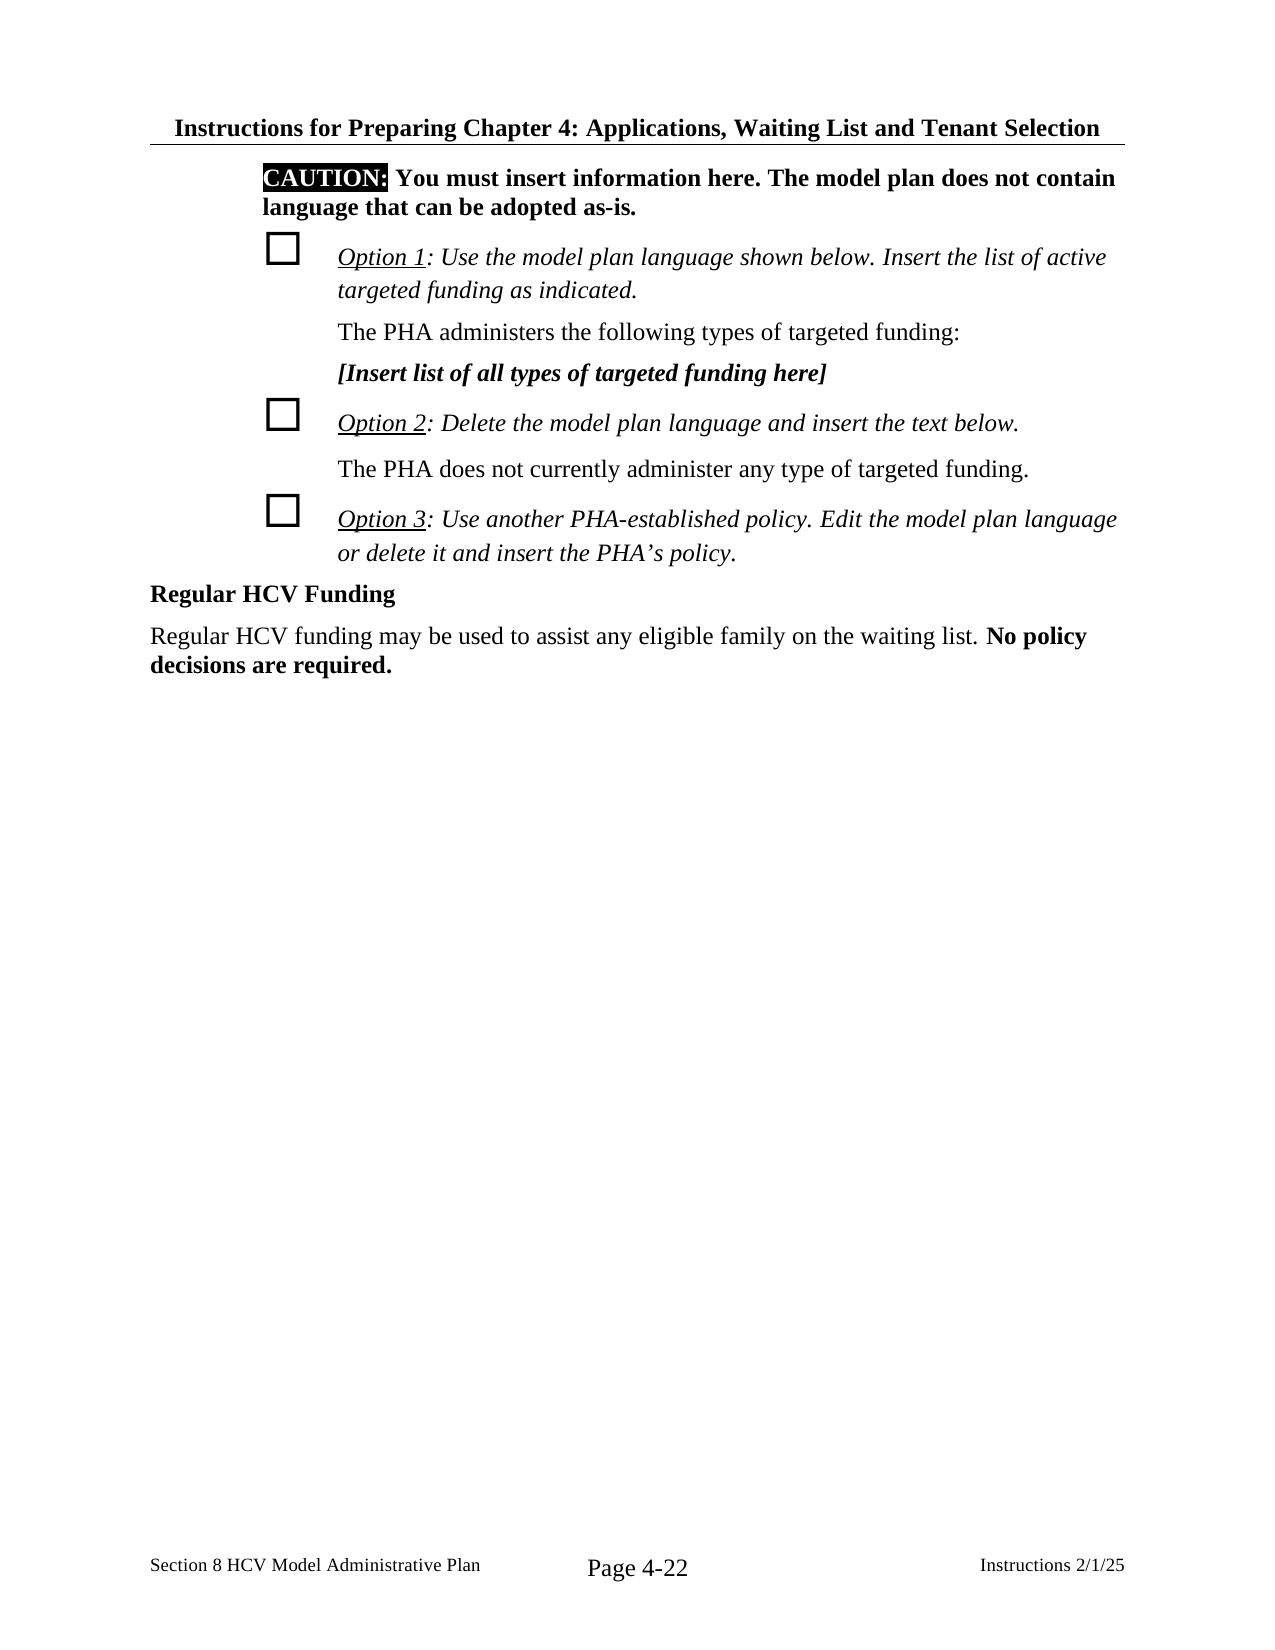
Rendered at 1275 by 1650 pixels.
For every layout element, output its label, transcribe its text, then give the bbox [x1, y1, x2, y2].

text The PHA administers the following types of targeted funding: [337, 317, 1125, 346]
text [Insert list of all types of targeted funding here] [337, 358, 1125, 387]
text Option 2: Delete the model plan language and insert the text below. [262, 400, 1125, 442]
text Option 1: Use the model plan language shown below. Insert the list of active targeted funding as indicated. [262, 233, 1125, 304]
text CAUTION: You must insert information here. The model plan does not contain language that can be adopted as-is. [262, 162, 1125, 221]
text Regular HCV funding may be used to assist any eligible family on the waiting list. No policy decisions are required. [150, 621, 1125, 679]
text The PHA does not currently administer any type of targeted funding. [337, 454, 1125, 483]
text Option 3: Use another PHA-established policy. Edit the model plan language or delete it and insert the PHA’s policy. [262, 496, 1125, 567]
text Regular HCV Funding [150, 579, 1125, 608]
